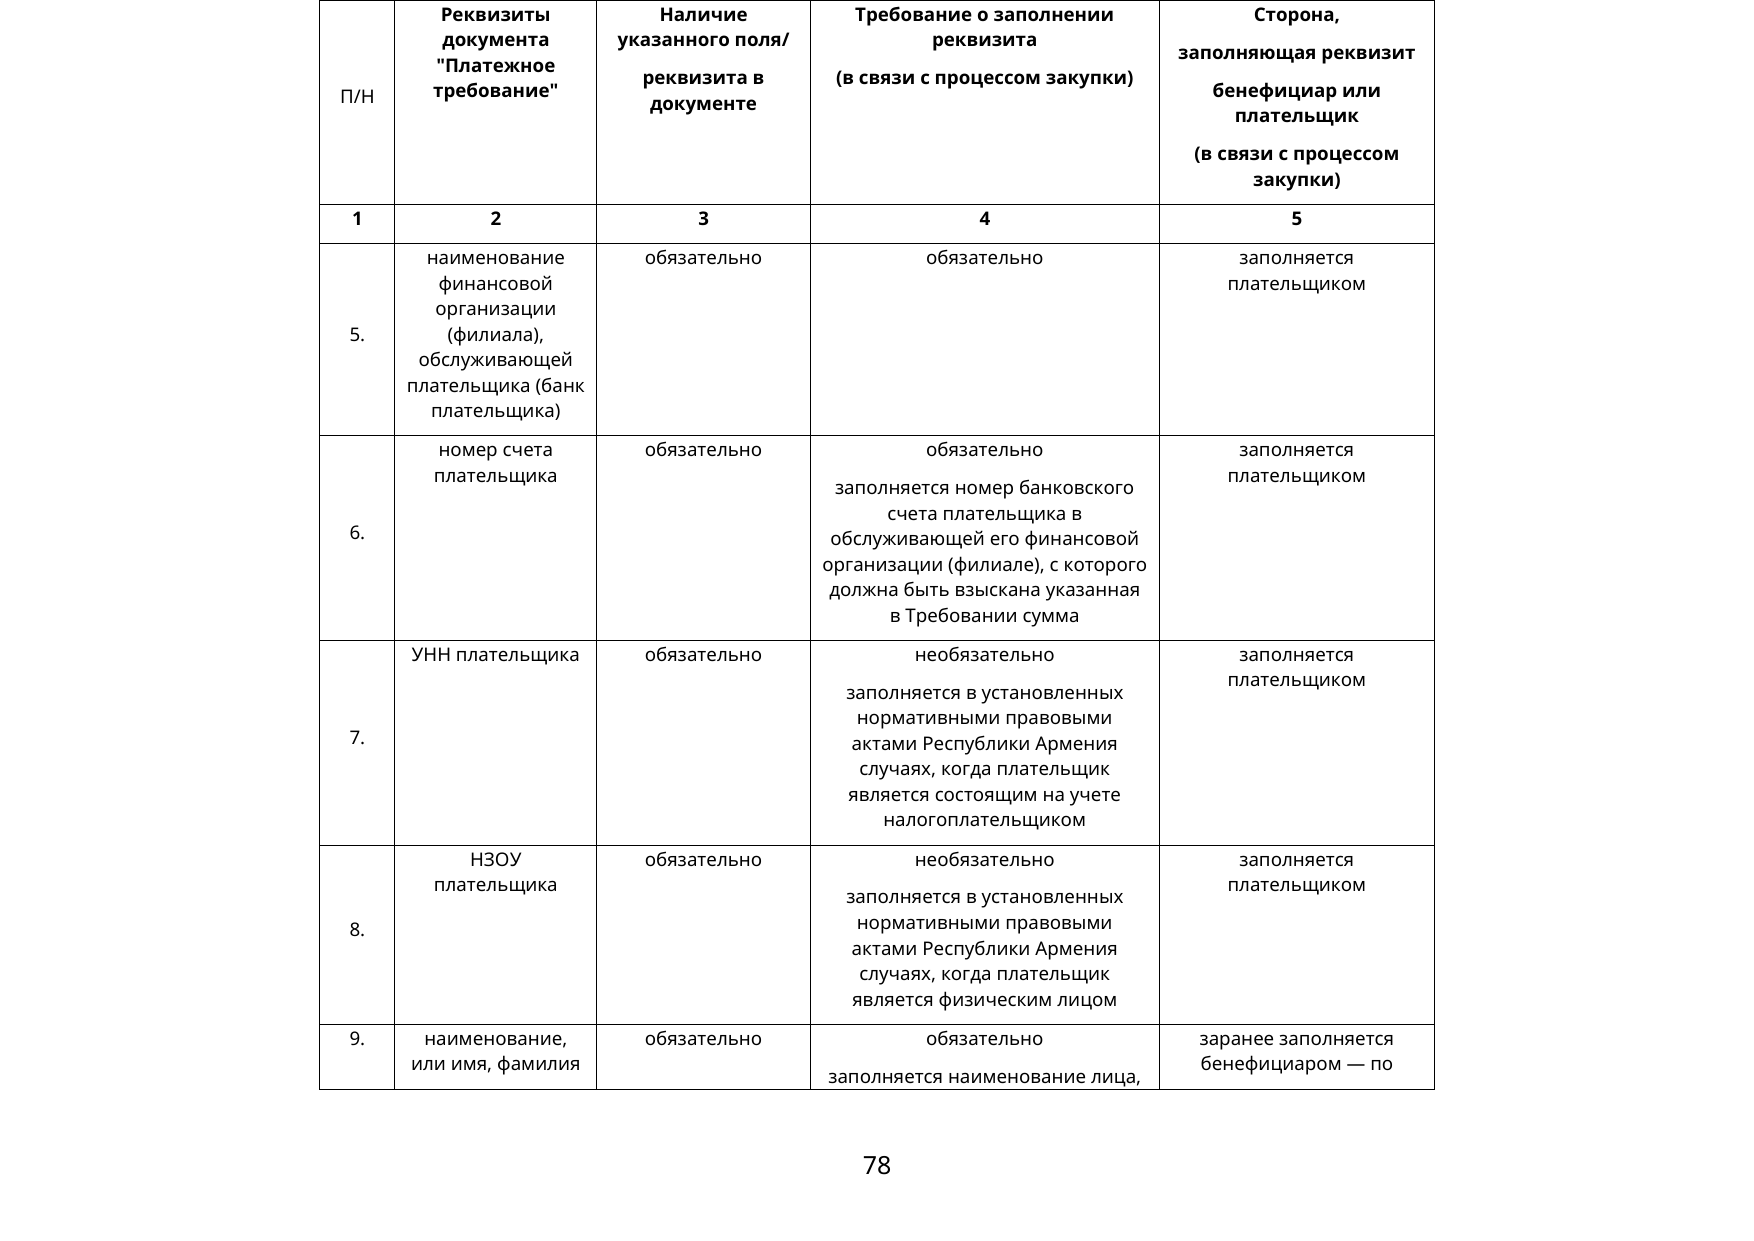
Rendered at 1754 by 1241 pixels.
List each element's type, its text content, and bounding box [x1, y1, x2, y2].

table_cell 5 [1160, 205, 1434, 243]
table_cell 2 [395, 205, 596, 243]
table_cell необязательно заполняется в установленных нормативными правовыми актами Республики Армения случаях, когда плательщик является физическим лицом [811, 846, 1159, 1024]
table_cell 1 [320, 205, 394, 243]
table_cell НЗОУ плательщика [395, 846, 596, 1024]
table_cell обязательно [597, 1025, 810, 1088]
table_cell наименование финансовой организации (филиала), обслуживающей плательщика (банк плательщика) [395, 244, 596, 435]
table_cell 3 [597, 205, 810, 243]
table_cell обязательно заполняется наименование лица, являющегося бенефициаром (получателем платежа). При необходимости указываются также иные данные. [811, 1025, 1159, 1088]
table_cell 4 [811, 205, 1159, 243]
table_cell 6. [320, 436, 394, 640]
table_header Сторона, заполняющая реквизит бенефициар или плательщик (в связи с процессом закупки) [1160, 1, 1434, 204]
table_header Реквизиты документа "Платежное требование" [395, 1, 596, 204]
table_cell УНН плательщика [395, 641, 596, 845]
table_cell заполняется плательщиком [1160, 641, 1434, 845]
table_header Наличие указанного поля/ реквизита в документе [597, 1, 810, 204]
table_cell номер счета плательщика [395, 436, 596, 640]
table_cell обязательно [811, 244, 1159, 435]
table_cell обязательно [597, 244, 810, 435]
table_cell 8. [320, 846, 394, 1024]
table_header П/Н [320, 1, 394, 204]
table_cell обязательно заполняется номер банковского счета плательщика в обслуживающей его финансовой организации (филиале), с которого должна быть взыскана указанная в Требовании сумма [811, 436, 1159, 640]
table_cell заранее заполняется бенефициаром — по приглашению [1160, 1025, 1434, 1088]
table_cell заполняется плательщиком [1160, 244, 1434, 435]
table_cell 5. [320, 244, 394, 435]
table_cell обязательно [597, 846, 810, 1024]
table_cell наименование, или имя, фамилия бенефициара [395, 1025, 596, 1088]
table_cell обязательно [597, 641, 810, 845]
table_cell заполняется плательщиком [1160, 846, 1434, 1024]
table_cell 9. [320, 1025, 394, 1088]
table_cell 7. [320, 641, 394, 845]
table_cell необязательно заполняется в установленных нормативными правовыми актами Республики Армения случаях, когда плательщик является состоящим на учете налогоплательщиком [811, 641, 1159, 845]
table_cell обязательно [597, 436, 810, 640]
table_header Требование о заполнении реквизита (в связи с процессом закупки) [811, 1, 1159, 204]
table_cell заполняется плательщиком [1160, 436, 1434, 640]
